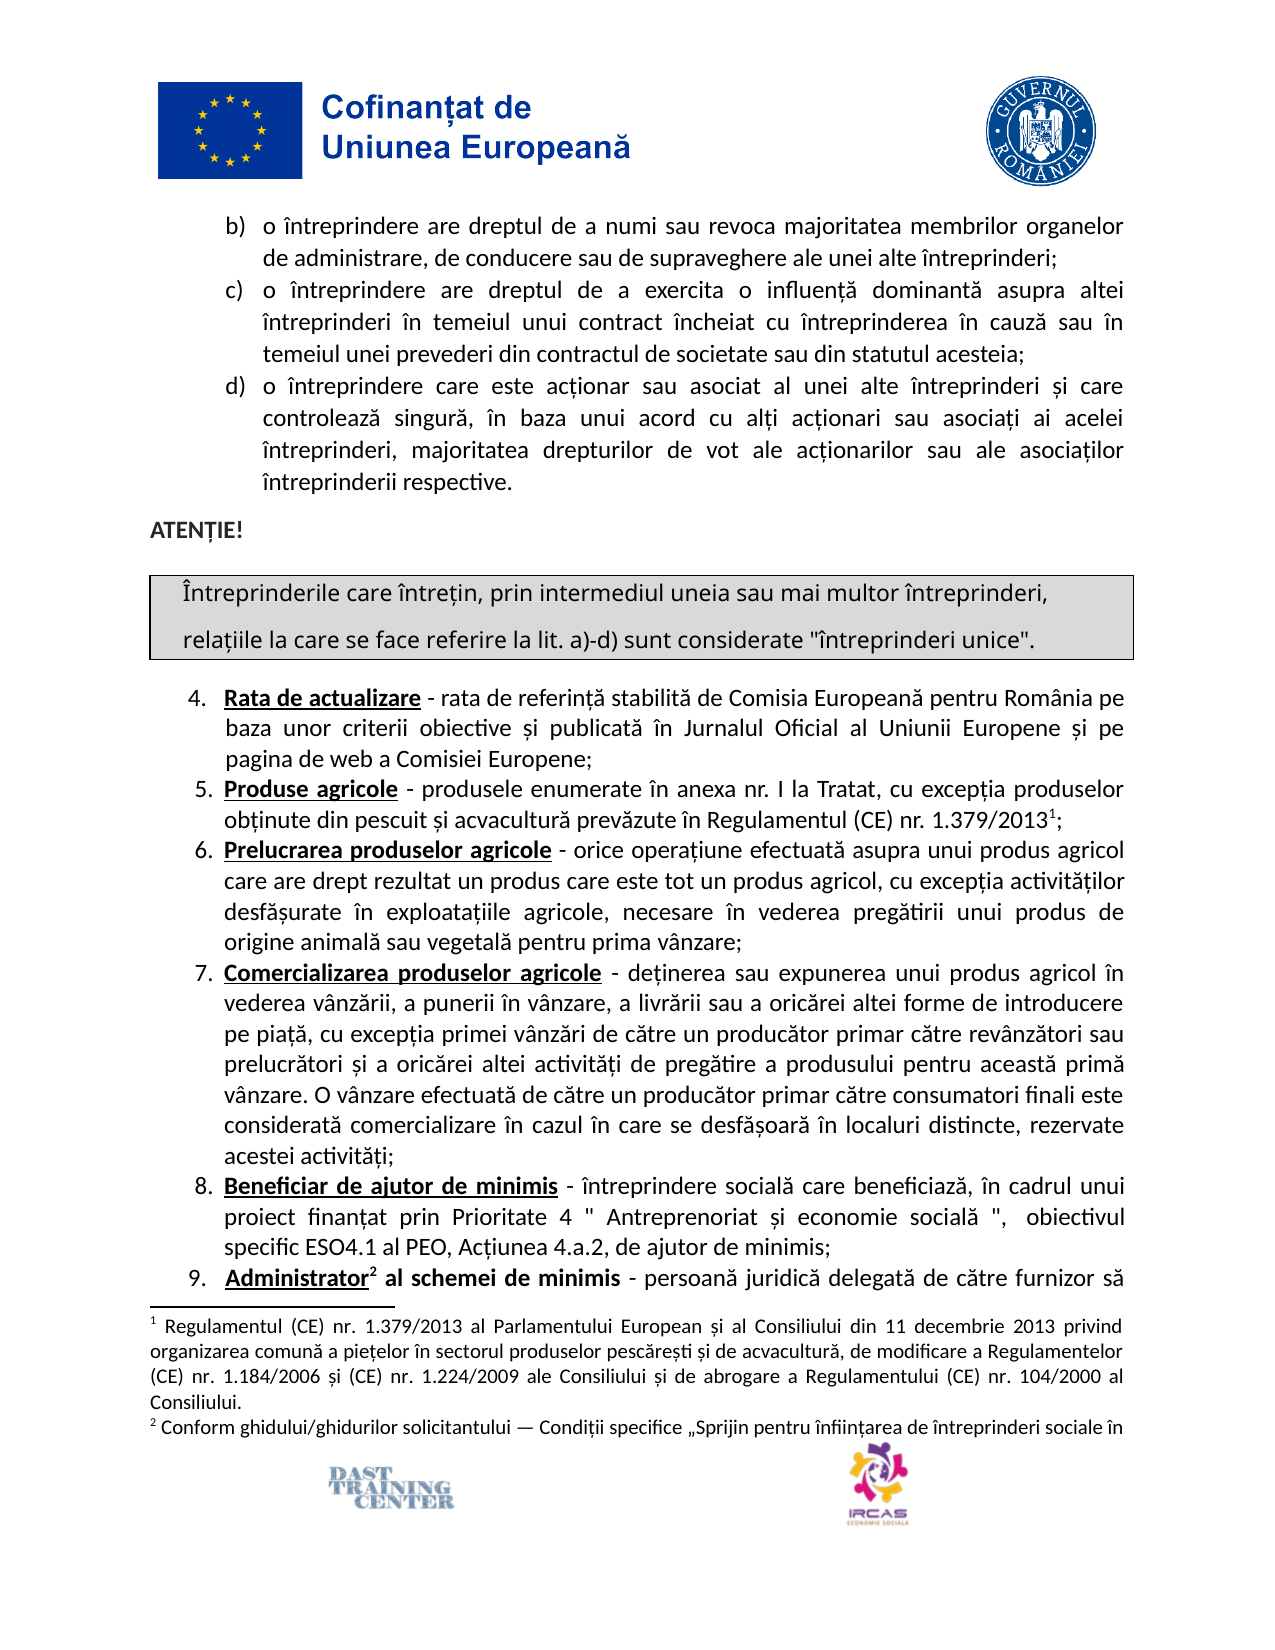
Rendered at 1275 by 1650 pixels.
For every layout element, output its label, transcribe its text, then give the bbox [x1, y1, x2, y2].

text ATENȚIE! [150, 514, 1125, 545]
list Produse agricole - produsele enumerate în anexa nr. I la Tratat, cu excepția produselor obținute din pescuit și acvacultură prevăzute în Regulamentul (CE) nr. 1.379/2013; [194, 774, 1125, 835]
picture [150, 1440, 1125, 1575]
list o întreprindere are dreptul de a numi sau revoca majoritatea membrilor organelor de administrare, de conducere sau de supraveghere ale unei alte întreprinderi; [225, 178, 1125, 273]
list Prelucrarea produselor agricole - orice operațiune efectuată asupra unui produs agricol care are drept rezultat un produs care este tot un produs agricol, cu excepția activităților desfășurate în exploatațiile agricole, necesare în vederea pregătirii unui produs de origine animală sau vegetală pentru prima vânzare; [194, 835, 1125, 957]
picture [150, 74, 651, 187]
list Comercializarea produselor agricole - deținerea sau expunerea unui produs agricol în vederea vânzării, a punerii în vânzare, a livrării sau a oricărei altei forme de introducere pe piață, cu excepția primei vânzări de către un producător primar către revânzători sau prelucrători și a oricărei altei activități de pregătire a produsului pentru această primă vânzare. O vânzare efectuată de către un producător primar către consumatori finali este considerată comercializare în cazul în care se desfășoară în localuri distincte, rezervate acestei activități; [194, 957, 1125, 1170]
picture [984, 74, 1097, 178]
list Rata de actualizare - rata de referință stabilită de Comisia Europeană pentru România pe baza unor criterii obiective și publicată în Jurnalul Oficial al Uniunii Europene și pe pagina de web a Comisiei Europene; [188, 682, 1125, 774]
list Beneficiar de ajutor de minimis - întreprindere socială care beneficiază, în cadrul unui proiect finanțat prin Prioritate 4 " Antreprenoriat și economie socială ", obiectivul specific ESO4.1 al PEO, Acțiunea 4.a.2, de ajutor de minimis; [194, 1170, 1125, 1262]
list o întreprindere are dreptul de a exercita o influență dominantă asupra altei întreprinderi în temeiul unui contract încheiat cu întreprinderea în cauză sau în temeiul unei prevederi din contractul de societate sau din statutul acesteia; [225, 274, 1125, 368]
list o întreprindere care este acționar sau asociat al unei alte întreprinderi și care controlează singură, în baza unui acord cu alți acționari sau asociați ai acelei întreprinderi, majoritatea drepturilor de vot ale acționarilor sau ale asociaților întreprinderii respective. [225, 370, 1125, 496]
